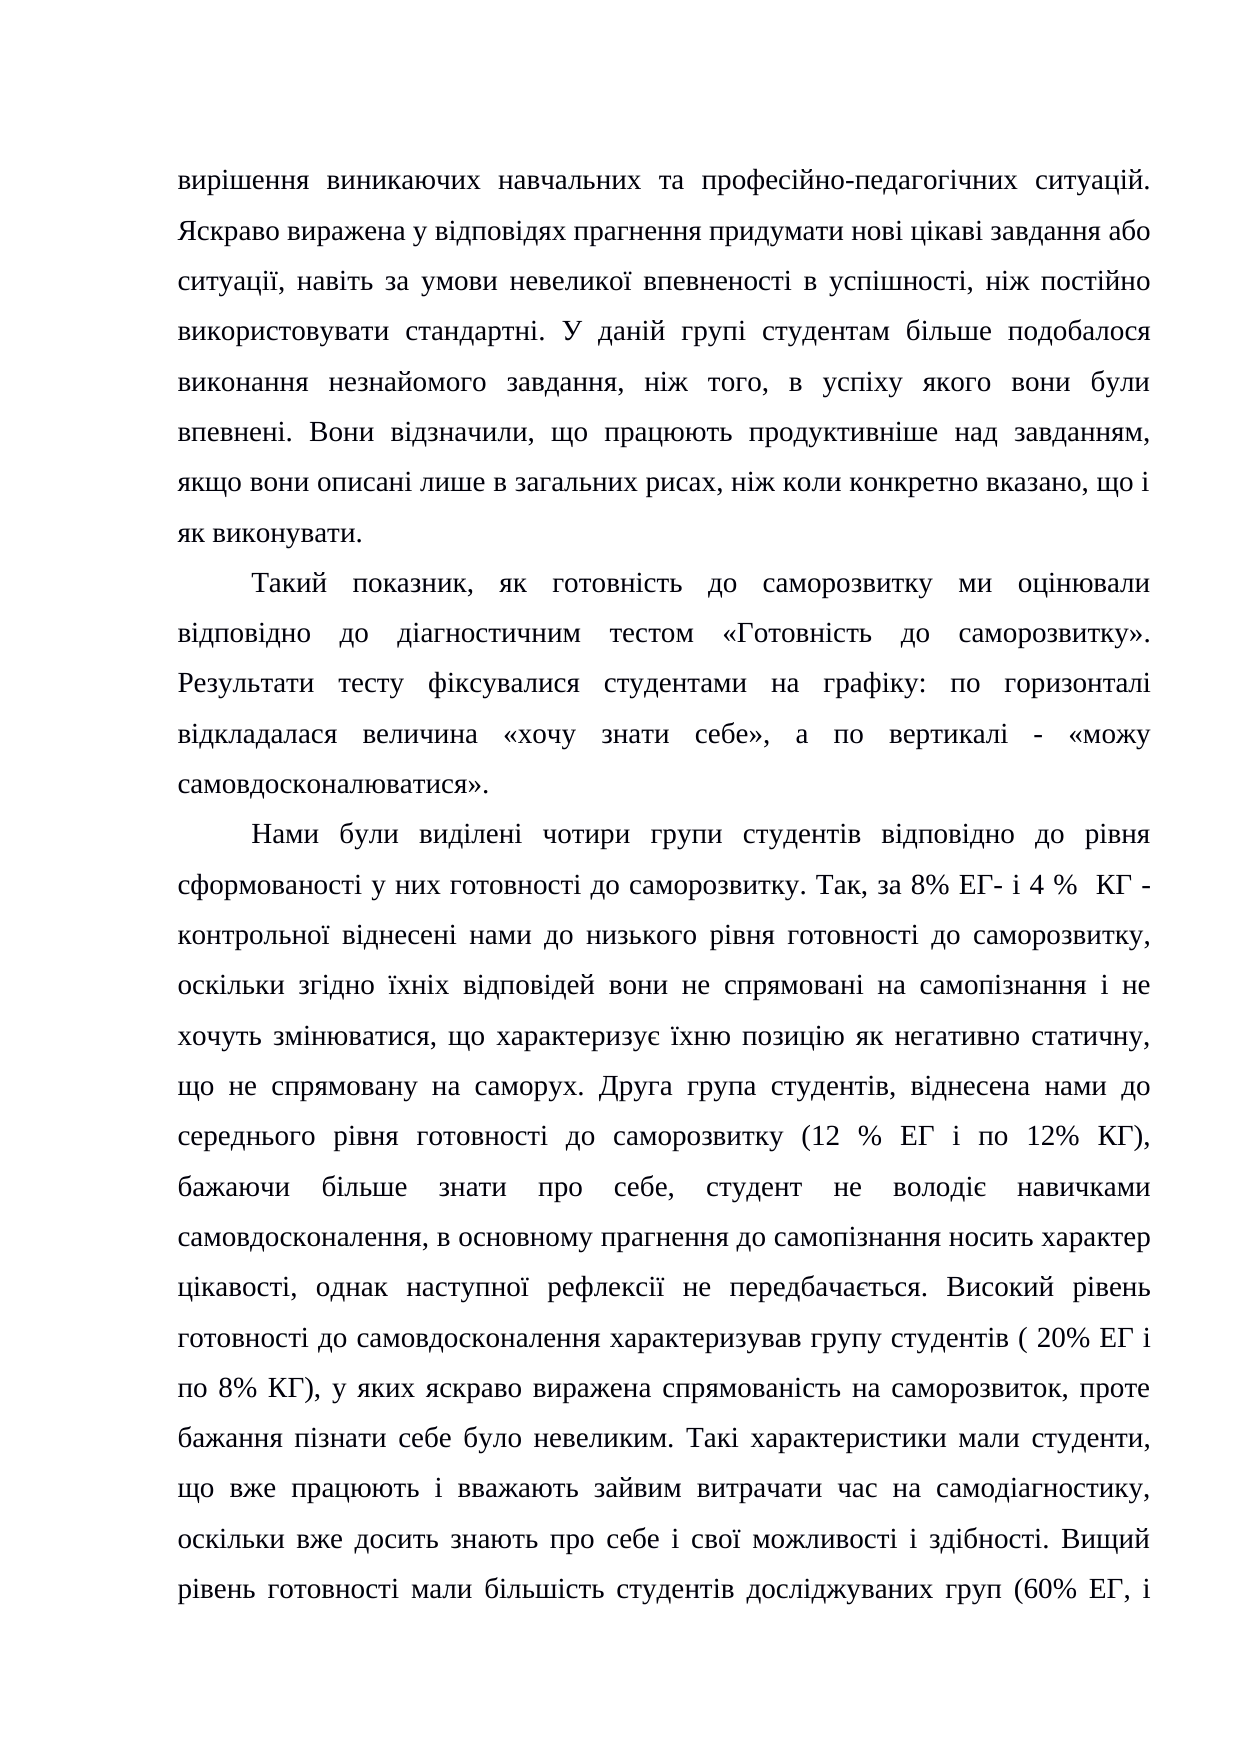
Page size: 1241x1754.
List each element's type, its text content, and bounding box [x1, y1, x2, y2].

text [177, 817, 1152, 1605]
text Такий показник, як готовність до саморозвитку ми оцінювали відповідно до діагностичним тестом «Готовність до саморозвитку». Результати тесту фіксувалися студентами на графіку: по горизонталі відкладалася величина «хочу знати себе», а по вертикалі - «можу самовдосконалюватися». [177, 565, 1152, 800]
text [177, 162, 1152, 548]
